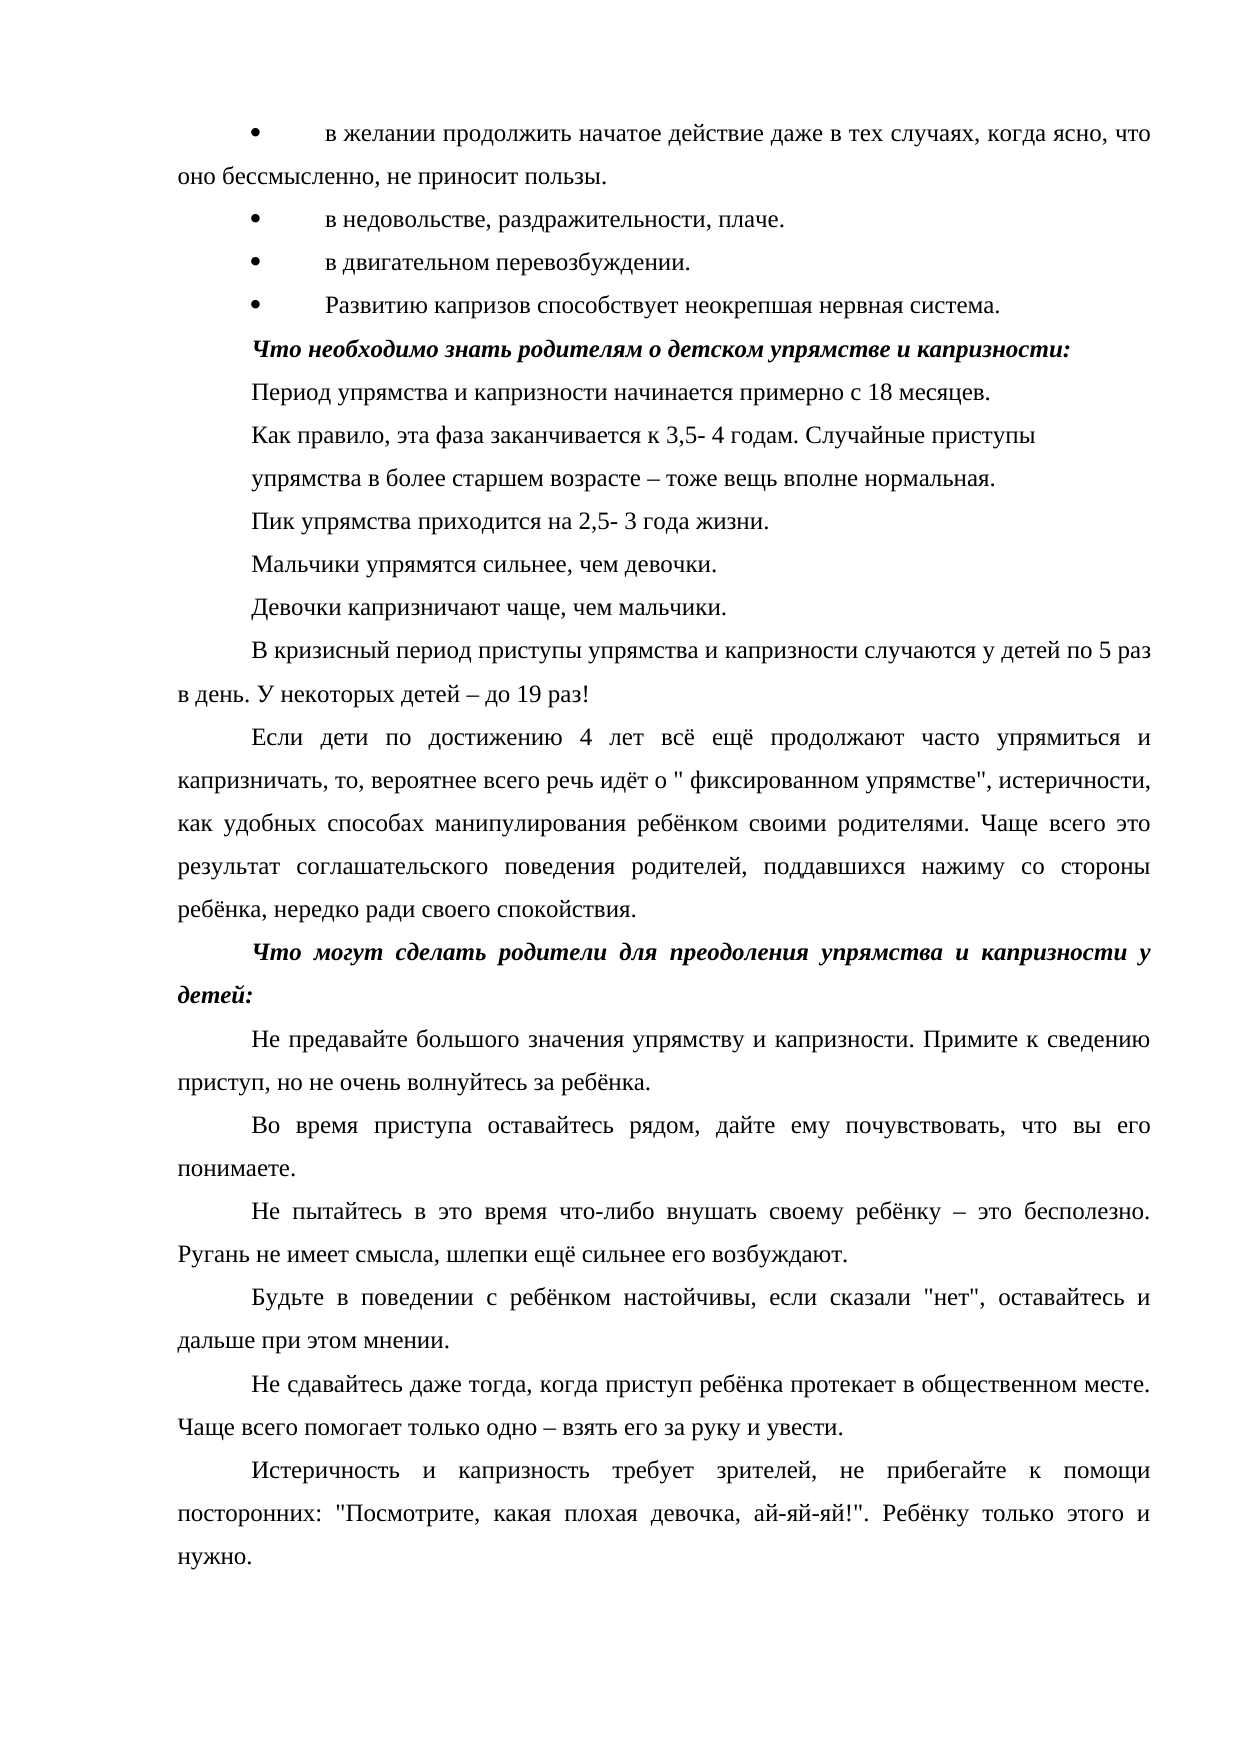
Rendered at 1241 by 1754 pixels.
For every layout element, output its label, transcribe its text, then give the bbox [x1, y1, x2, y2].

text Как правило, эта фаза заканчивается к 3,5- 4 годам. Случайные приступы [177, 420, 1152, 449]
list в недовольстве, раздражительности, плаче. [177, 204, 1152, 233]
text упрямства в более старшем возрасте – тоже вещь вполне нормальная. [177, 463, 1152, 492]
text Истеричность и капризность требует зрителей, не прибегайте к помощи посторонних: "Посмотрите, какая плохая девочка, ай-яй-яй!". Ребёнку только этого и нужно. [177, 1455, 1152, 1570]
text Период упрямства и капризности начинается примерно с 18 месяцев. [177, 377, 1152, 406]
text Девочки капризничают чаще, чем мальчики. [177, 592, 1152, 621]
text Не пытайтесь в это время что-либо внушать своему ребёнку – это бесполезно. Ругань не имеет смысла, шлепки ещё сильнее его возбуждают. [177, 1196, 1152, 1268]
list в желании продолжить начатое действие даже в тех случаях, когда ясно, что оно бессмысленно, не приносит пользы. [177, 118, 1152, 190]
text Что могут сделать родители для преодоления упрямства и капризности у детей: [177, 937, 1152, 1009]
list в двигательном перевозбуждении. [177, 247, 1152, 276]
text В кризисный период приступы упрямства и капризности случаются у детей по 5 раз в день. У некоторых детей – до 19 раз! [177, 636, 1152, 707]
text Не сдавайтесь даже тогда, когда приступ ребёнка протекает в общественном месте. Чаще всего помогает только одно – взять его за руку и увести. [177, 1369, 1152, 1441]
text Мальчики упрямятся сильнее, чем девочки. [177, 549, 1152, 578]
list Развитию капризов способствует неокрепшая нервная система. [177, 291, 1152, 319]
text Что необходимо знать родителям о детском упрямстве и капризности: [177, 334, 1152, 362]
text Во время приступа оставайтесь рядом, дайте ему почувствовать, что вы его понимаете. [177, 1110, 1152, 1182]
text Пик упрямства приходится на 2,5- 3 года жизни. [177, 506, 1152, 535]
text Не предавайте большого значения упрямству и капризности. Примите к сведению приступ, но не очень волнуйтесь за ребёнка. [177, 1024, 1152, 1096]
text Если дети по достижению 4 лет всё ещё продолжают часто упрямиться и капризничать, то, вероятнее всего речь идёт о " фиксированном упрямстве", истеричности, как удобных способах манипулирования ребёнком своими родителями. Чаще всего это результат соглашательского поведения родителей, поддавшихся нажиму со стороны ребёнка, нередко ради своего спокойствия. [177, 722, 1152, 923]
text Будьте в поведении с ребёнком настойчивы, если сказали "нет", оставайтесь и дальше при этом мнении. [177, 1282, 1152, 1354]
